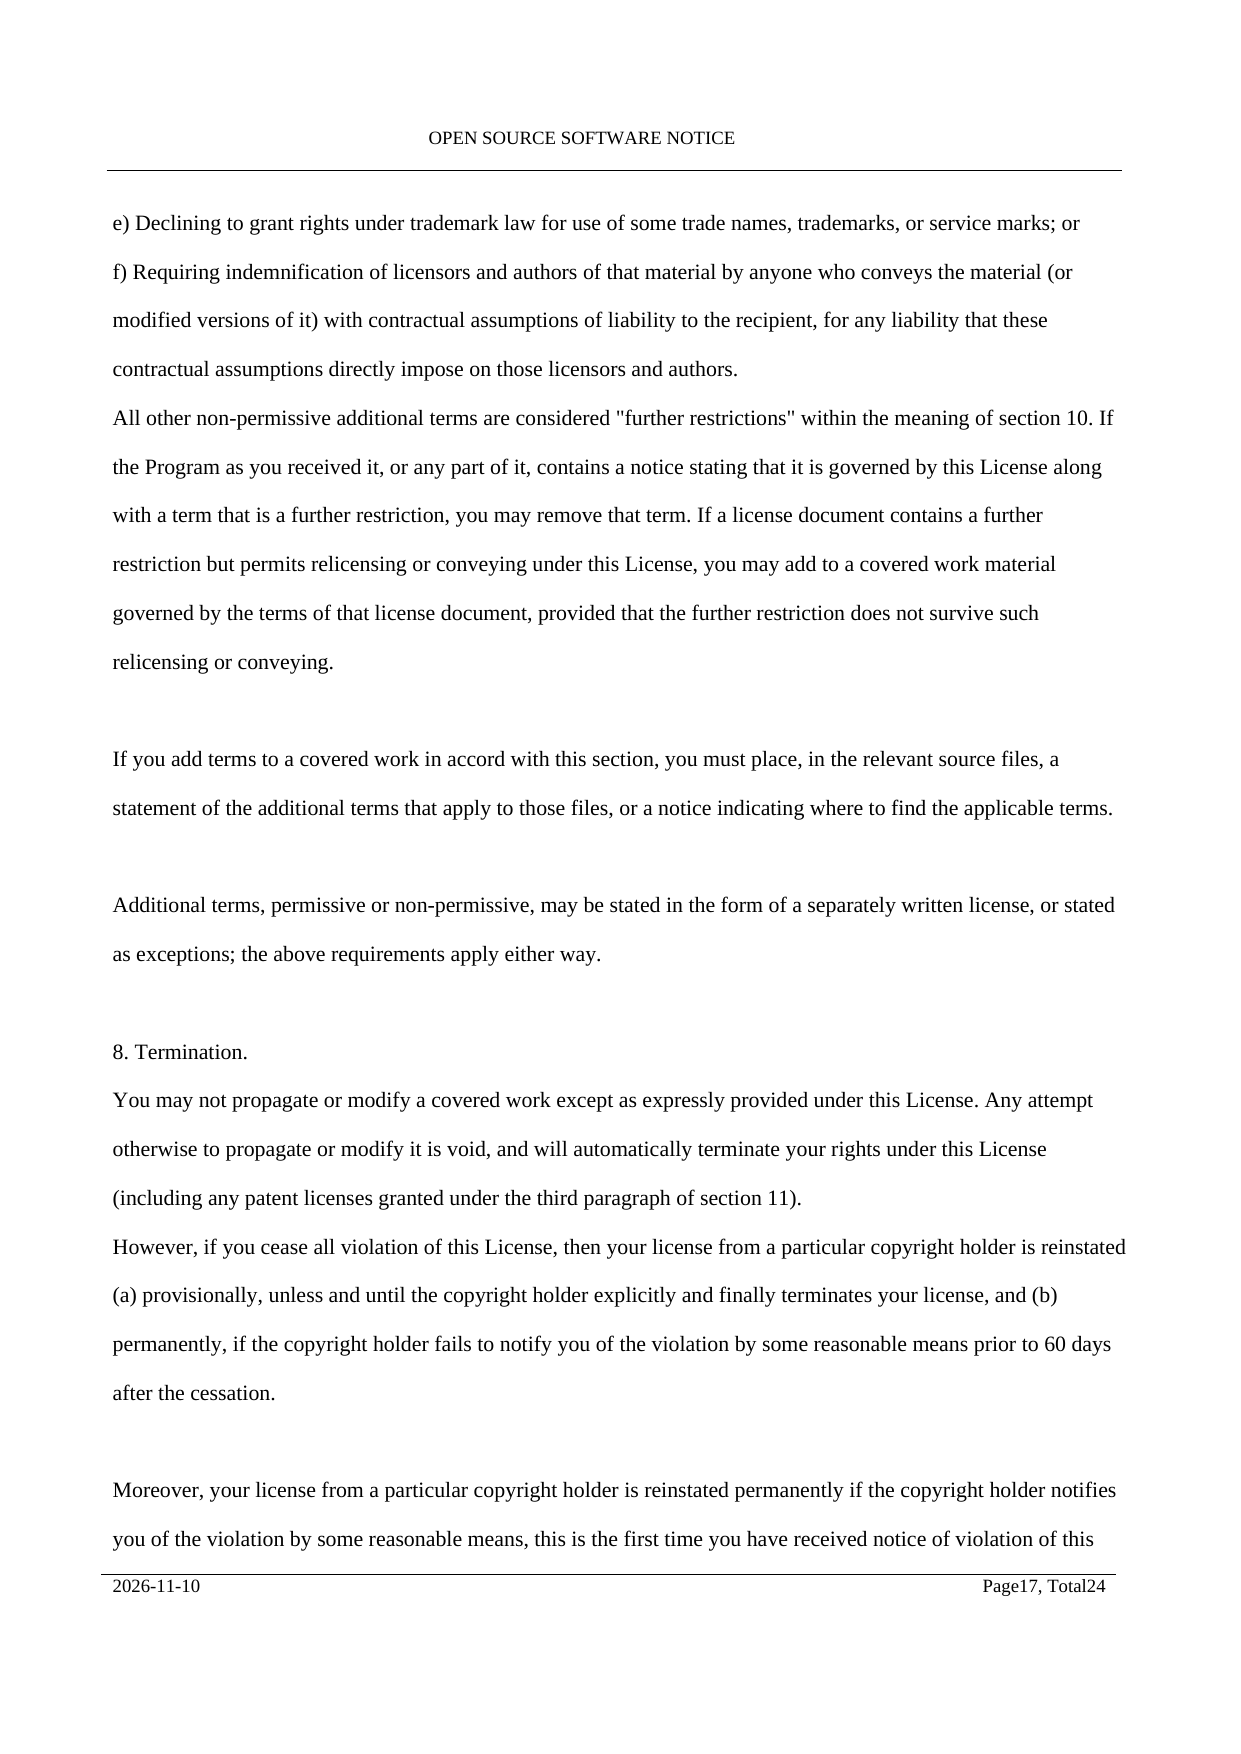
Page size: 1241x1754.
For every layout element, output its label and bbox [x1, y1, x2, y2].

text [112, 206, 1128, 1555]
